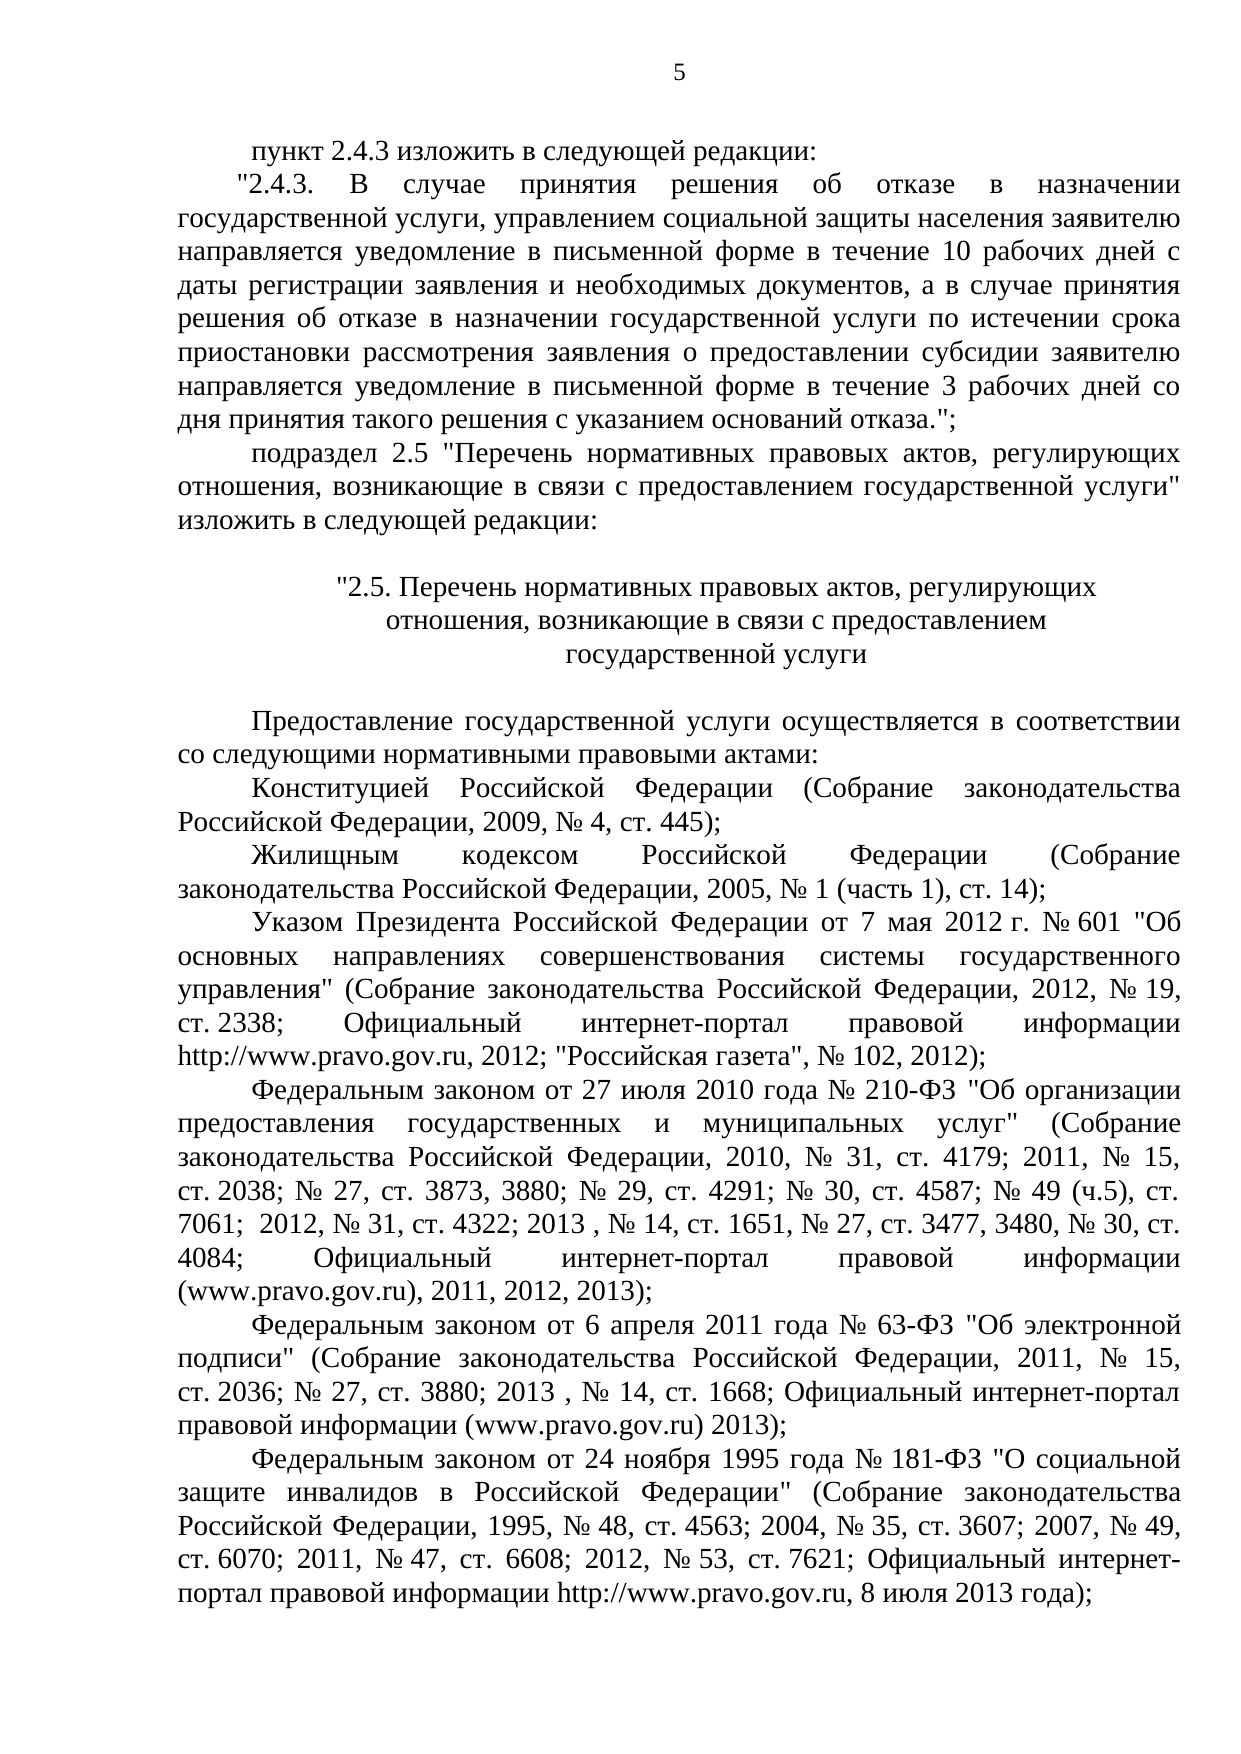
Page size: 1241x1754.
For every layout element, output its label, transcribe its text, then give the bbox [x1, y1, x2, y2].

text Предоставление государственной услуги осуществляется в соответствии со следующими нормативными правовыми актами: [177, 703, 1181, 770]
text "2.5. Перечень нормативных правовых актов, регулирующих [177, 569, 1181, 602]
text пункт 2.4.3 изложить в следующей редакции: [177, 133, 1181, 166]
text Жилищным кодексом Российской Федерации (Собрание законодательства Российской Федерации, 2005, № 1 (часть 1), ст. 14); [177, 837, 1181, 904]
text "2.4.3. В случае принятия решения об отказе в назначении государственной услуги, управлением социальной защиты населения заявителю направляется уведомление в письменной форме в течение 10 рабочих дней с даты регистрации заявления и необходимых документов, а в случае принятия решения об отказе в назначении государственной услуги по истечении срока приостановки рассмотрения заявления о предоставлении субсидии заявителю направляется уведомление в письменной форме в течение 3 рабочих дней со дня принятия такого решения с указанием оснований отказа."; [177, 166, 1181, 435]
text подраздел 2.5 "Перечень нормативных правовых актов, регулирующих отношения, возникающие в связи с предоставлением государственной услуги" изложить в следующей редакции: [177, 435, 1181, 535]
text Конституцией Российской Федерации (Собрание законодательства Российской Федерации, 2009, № 4, ст. 445); [177, 770, 1181, 837]
text Федеральным законом от 24 ноября 1995 года № 181-ФЗ "О социальной защите инвалидов в Российской Федерации" (Собрание законодательства Российской Федерации, 1995, № 48, ст. 4563; 2004, № 35, ст. 3607; 2007, № 49, ст. 6070; 2011, № 47, ст. 6608; 2012, № 53, ст. 7621; Официальный интернет-портал правовой информации http://www.pravo.gov.ru, 8 июля 2013 года); [177, 1441, 1181, 1609]
text Указом Президента Российской Федерации от 7 мая 2012 г. № 601 "Об основных направлениях совершенствования системы государственного управления" (Собрание законодательства Российской Федерации, 2012, № 19, ст. 2338; Официальный интернет-портал правовой информации http://www.pravo.gov.ru, 2012; "Российская газета", № 102, 2012); [177, 904, 1181, 1072]
text государственной услуги [177, 636, 1181, 669]
text Федеральным законом от 27 июля 2010 года № 210-ФЗ "Об организации предоставления государственных и муниципальных услуг" (Собрание законодательства Российской Федерации, 2010, № 31, ст. 4179; 2011, № 15, ст. 2038; № 27, ст. 3873, 3880; № 29, ст. 4291; № 30, ст. 4587; № 49 (ч.5), ст. 7061; 2012, № 31, ст. 4322; 2013 , № 14, ст. 1651, № 27, ст. 3477, 3480, № 30, ст. 4084; Официальный интернет-портал правовой информации (www.pravo.gov.ru), 2011, 2012, 2013); [177, 1072, 1181, 1307]
text отношения, возникающие в связи с предоставлением [177, 602, 1181, 636]
text Федеральным законом от 6 апреля 2011 года № 63-ФЗ "Об электронной подписи" (Собрание законодательства Российской Федерации, 2011, № 15, ст. 2036; № 27, ст. 3880; 2013 , № 14, ст. 1668; Официальный интернет-портал правовой информации (www.pravo.gov.ru) 2013); [177, 1307, 1181, 1441]
